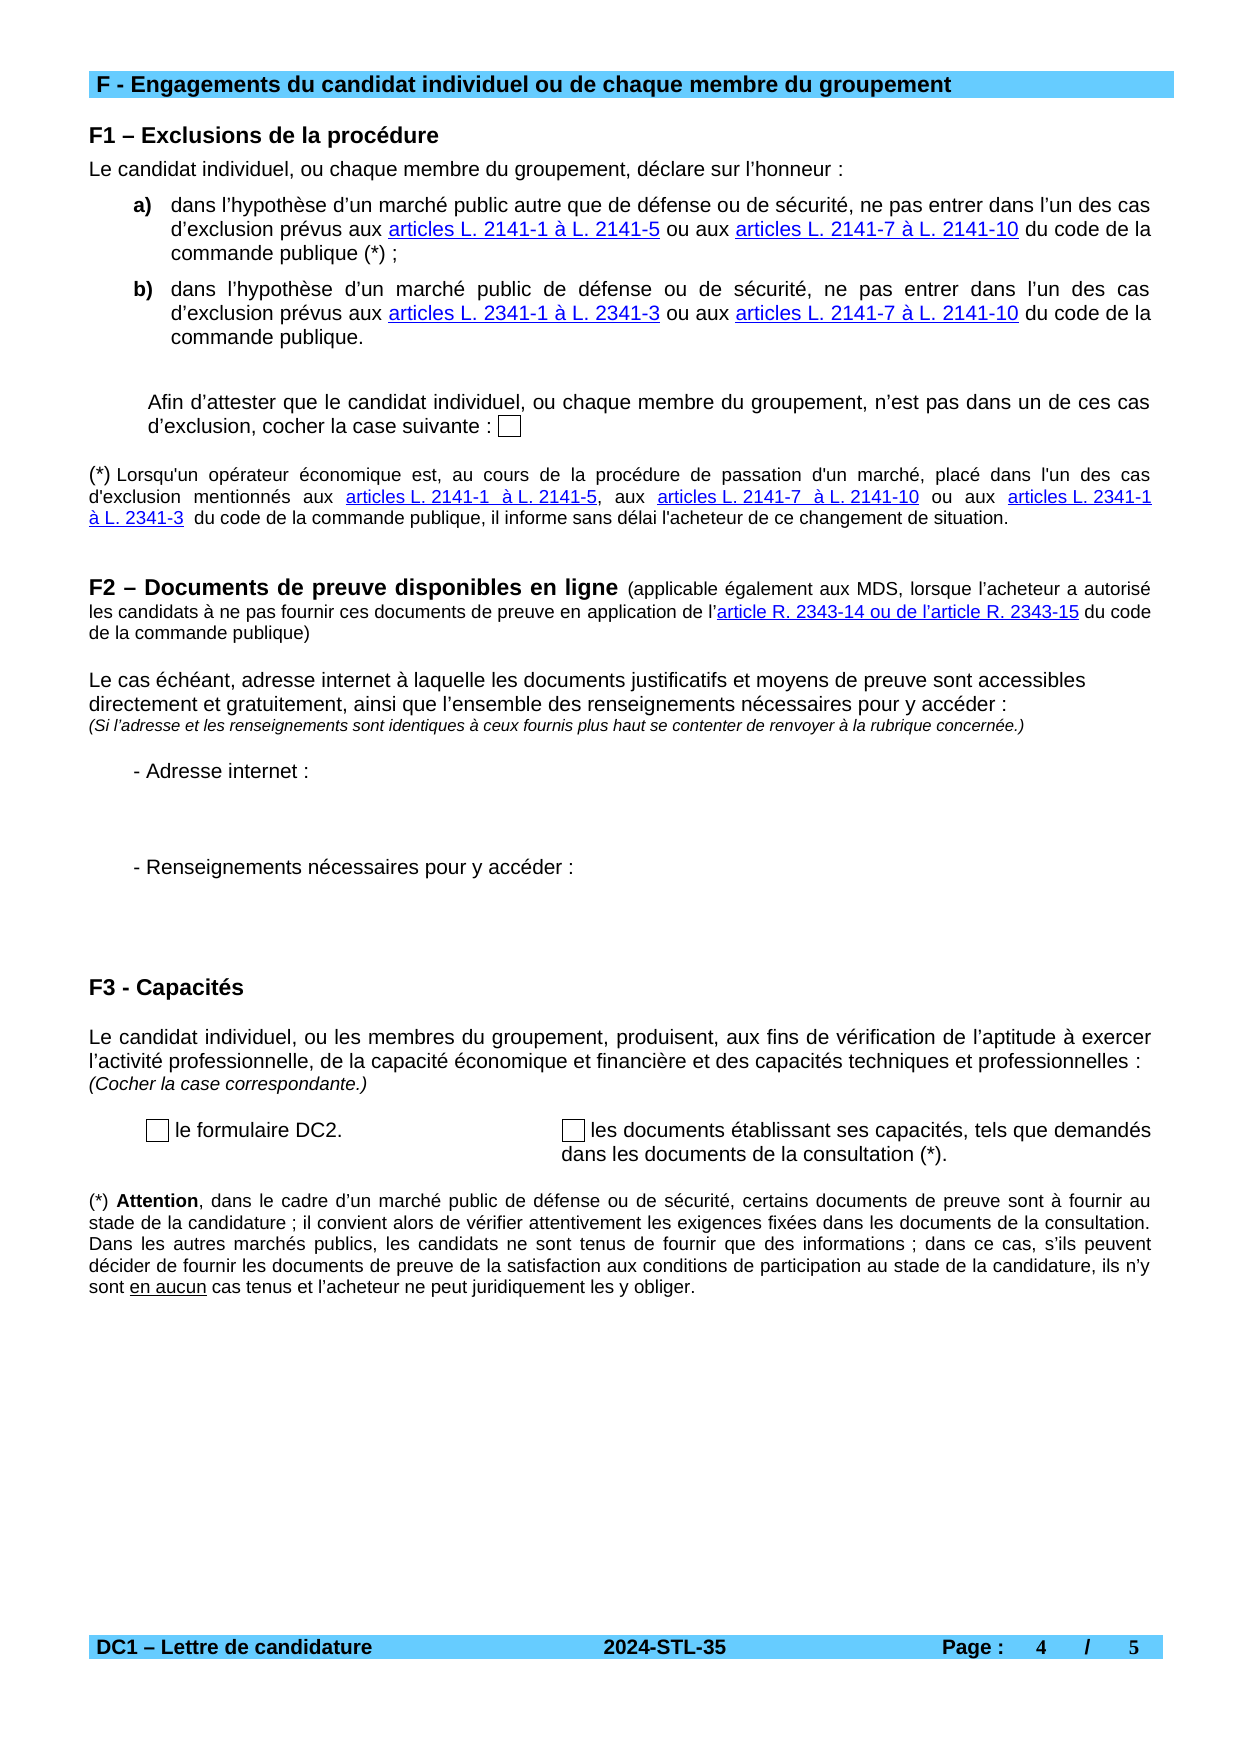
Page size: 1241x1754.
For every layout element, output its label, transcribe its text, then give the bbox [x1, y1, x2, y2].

text (Si l’adresse et les renseignements sont identiques à ceux fournis plus haut se contenter de renvoyer à la rubrique concernée.) [89, 716, 1152, 735]
text (*) Attention, dans le cadre d’un marché public de défense ou de sécurité, certains documents de preuve sont à fournir au stade de la candidature ; il convient alors de vérifier attentivement les exigences fixées dans les documents de la consultation. Dans les autres marchés publics, les candidats ne sont tenus de fournir que des informations ; dans ce cas, s’ils peuvent décider de fournir les documents de preuve de la satisfaction aux conditions de participation au stade de la candidature, ils n’y sont en aucun cas tenus et l’acheteur ne peut juridiquement les y obliger. [89, 1190, 1152, 1298]
text (*) Lorsqu'un opérateur économique est, au cours de la procédure de passation d'un marché, placé dans l'un des cas d'exclusion mentionnés aux articles L. 2141-1 à L. 2141-5, aux articles L. 2141-7 à L. 2141-10 ou aux articles L. 2341-1 à L. 2341-3 du code de la commande publique, il informe sans délai l'acheteur de ce changement de situation. [89, 462, 1152, 529]
text F2 – Documents de preuve disponibles en ligne (applicable également aux MDS, lorsque l’acheteur a autorisé les candidats à ne pas fournir ces documents de preuve en application de l’article R. 2343-14 ou de l’article R. 2343-15 du code de la commande publique) [89, 574, 1152, 644]
text - Adresse internet : [133, 759, 1152, 783]
text Afin d’attester que le candidat individuel, ou chaque membre du groupement, n’est pas dans un de ces cas d’exclusion, cocher la case suivante : [148, 390, 1152, 438]
text F1 – Exclusions de la procédure [89, 122, 1152, 148]
text Le candidat individuel, ou chaque membre du groupement, déclare sur l’honneur : [89, 156, 1152, 180]
text Le cas échéant, adresse internet à laquelle les documents justificatifs et moyens de preuve sont accessibles directement et gratuitement, ainsi que l’ensemble des renseignements nécessaires pour y accéder : [89, 668, 1152, 716]
list dans l’hypothèse d’un marché public autre que de défense ou de sécurité, ne pas entrer dans l’un des cas d’exclusion prévus aux articles L. 2141-1 à L. 2141-5 ou aux articles L. 2141-7 à L. 2141-10 du code de la commande publique (*) ; [133, 193, 1152, 265]
text (Cocher la case correspondante.) [89, 1072, 1152, 1094]
text le formulaire DC2. les documents établissant ses capacités, tels que demandés dans les documents de la consultation (*). [146, 1118, 1152, 1166]
text F3 - Capacités [89, 974, 1152, 1001]
table_header F - Engagements du candidat individuel ou de chaque membre du groupement [89, 71, 1174, 98]
list dans l’hypothèse d’un marché public de défense ou de sécurité, ne pas entrer dans l’un des cas d’exclusion prévus aux articles L. 2341-1 à L. 2341-3 ou aux articles L. 2141-7 à L. 2141-10 du code de la commande publique. [133, 277, 1152, 349]
text Le candidat individuel, ou les membres du groupement, produisent, aux fins de vérification de l’aptitude à exercer l’activité professionnelle, de la capacité économique et financière et des capacités techniques et professionnelles : [89, 1024, 1152, 1072]
text - Renseignements nécessaires pour y accéder : [133, 854, 1152, 878]
